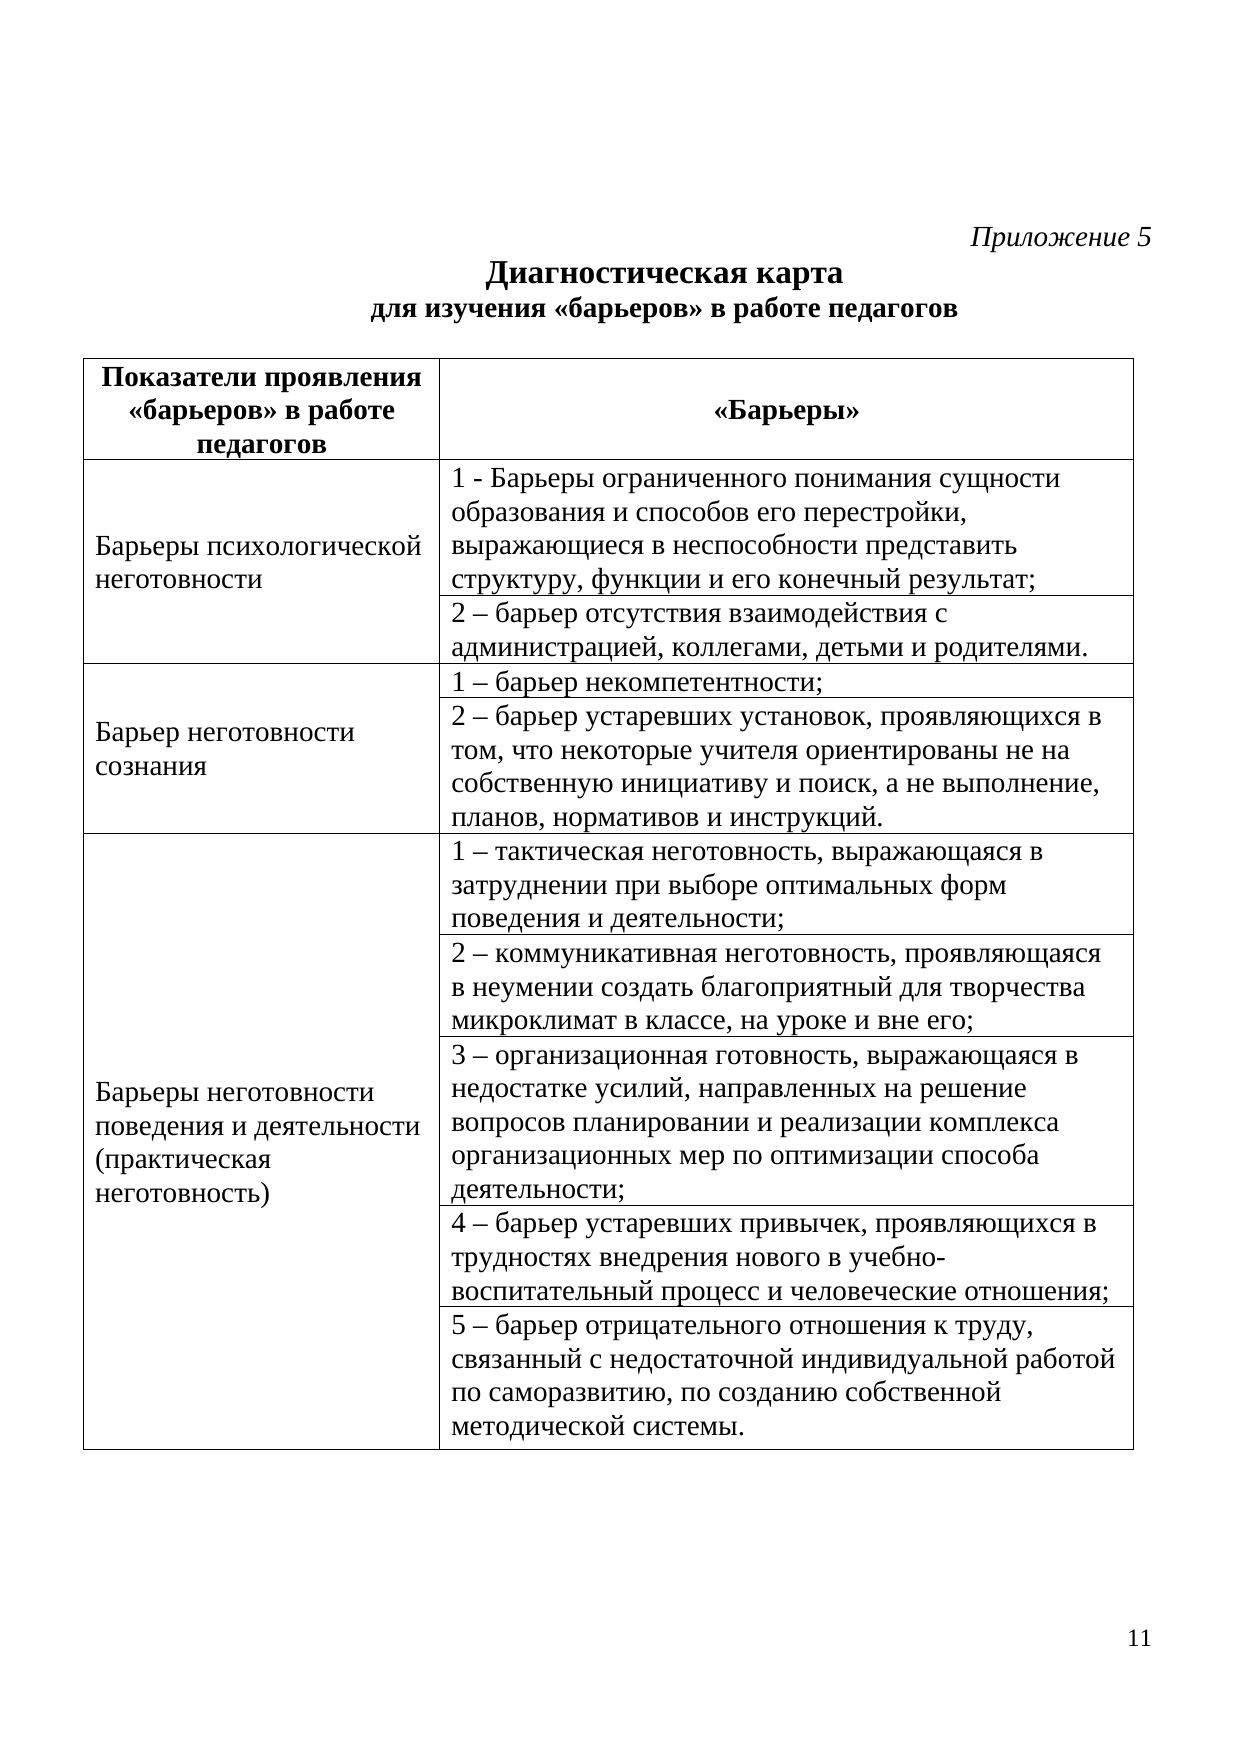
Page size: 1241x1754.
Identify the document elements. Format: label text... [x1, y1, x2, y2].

table_cell 3 – организационная готовность, выражающаяся в недостатке усилий, направленных на решение вопросов планировании и реализации комплекса организационных мер по оптимизации способа деятельности; [440, 1037, 1133, 1204]
table_cell 2 – коммуникативная неготовность, проявляющаяся в неумении создать благоприятный для творчества микроклимат в классе, на уроке и вне его; [440, 935, 1133, 1036]
table_cell 1 – тактическая неготовность, выражающаяся в затруднении при выборе оптимальных форм поведения и деятельности; [440, 834, 1133, 934]
table_cell 2 – барьер устаревших установок, проявляющихся в том, что некоторые учителя ориентированы не на собственную инициативу и поиск, а не выполнение, планов, нормативов и инструкций. [440, 698, 1133, 832]
table_header Показатели проявления «барьеров» в работе педагогов [84, 359, 439, 459]
table_cell Барьеры психологической неготовности [84, 460, 439, 663]
table_cell 5 – барьер отрицательного отношения к труду, связанный с недостаточной индивидуальной работой по саморазвитию, по созданию собственной методической системы. [440, 1307, 1133, 1449]
table_cell Барьеры неготовности поведения и деятельности (практическая неготовность) [84, 834, 439, 1449]
table_cell Барьер неготовности сознания [84, 664, 439, 832]
text Диагностическая карта [177, 252, 1152, 291]
table_cell 4 – барьер устаревших привычек, проявляющихся в трудностях внедрения нового в учебно-воспитательный процесс и человеческие отношения; [440, 1206, 1133, 1306]
table_cell 1 - Барьеры ограниченного понимания сущности образования и способов его перестройки, выражающиеся в неспособности представить структуру, функции и его конечный результат; [440, 460, 1133, 594]
table_cell 1 – барьер некомпетентности; [440, 664, 1133, 697]
text для изучения «барьеров» в работе педагогов [177, 291, 1152, 324]
text Приложение 5 [177, 219, 1152, 252]
table_cell 2 – барьер отсутствия взаимодействия с администрацией, коллегами, детьми и родителями. [440, 596, 1133, 663]
table_header «Барьеры» [440, 359, 1133, 459]
